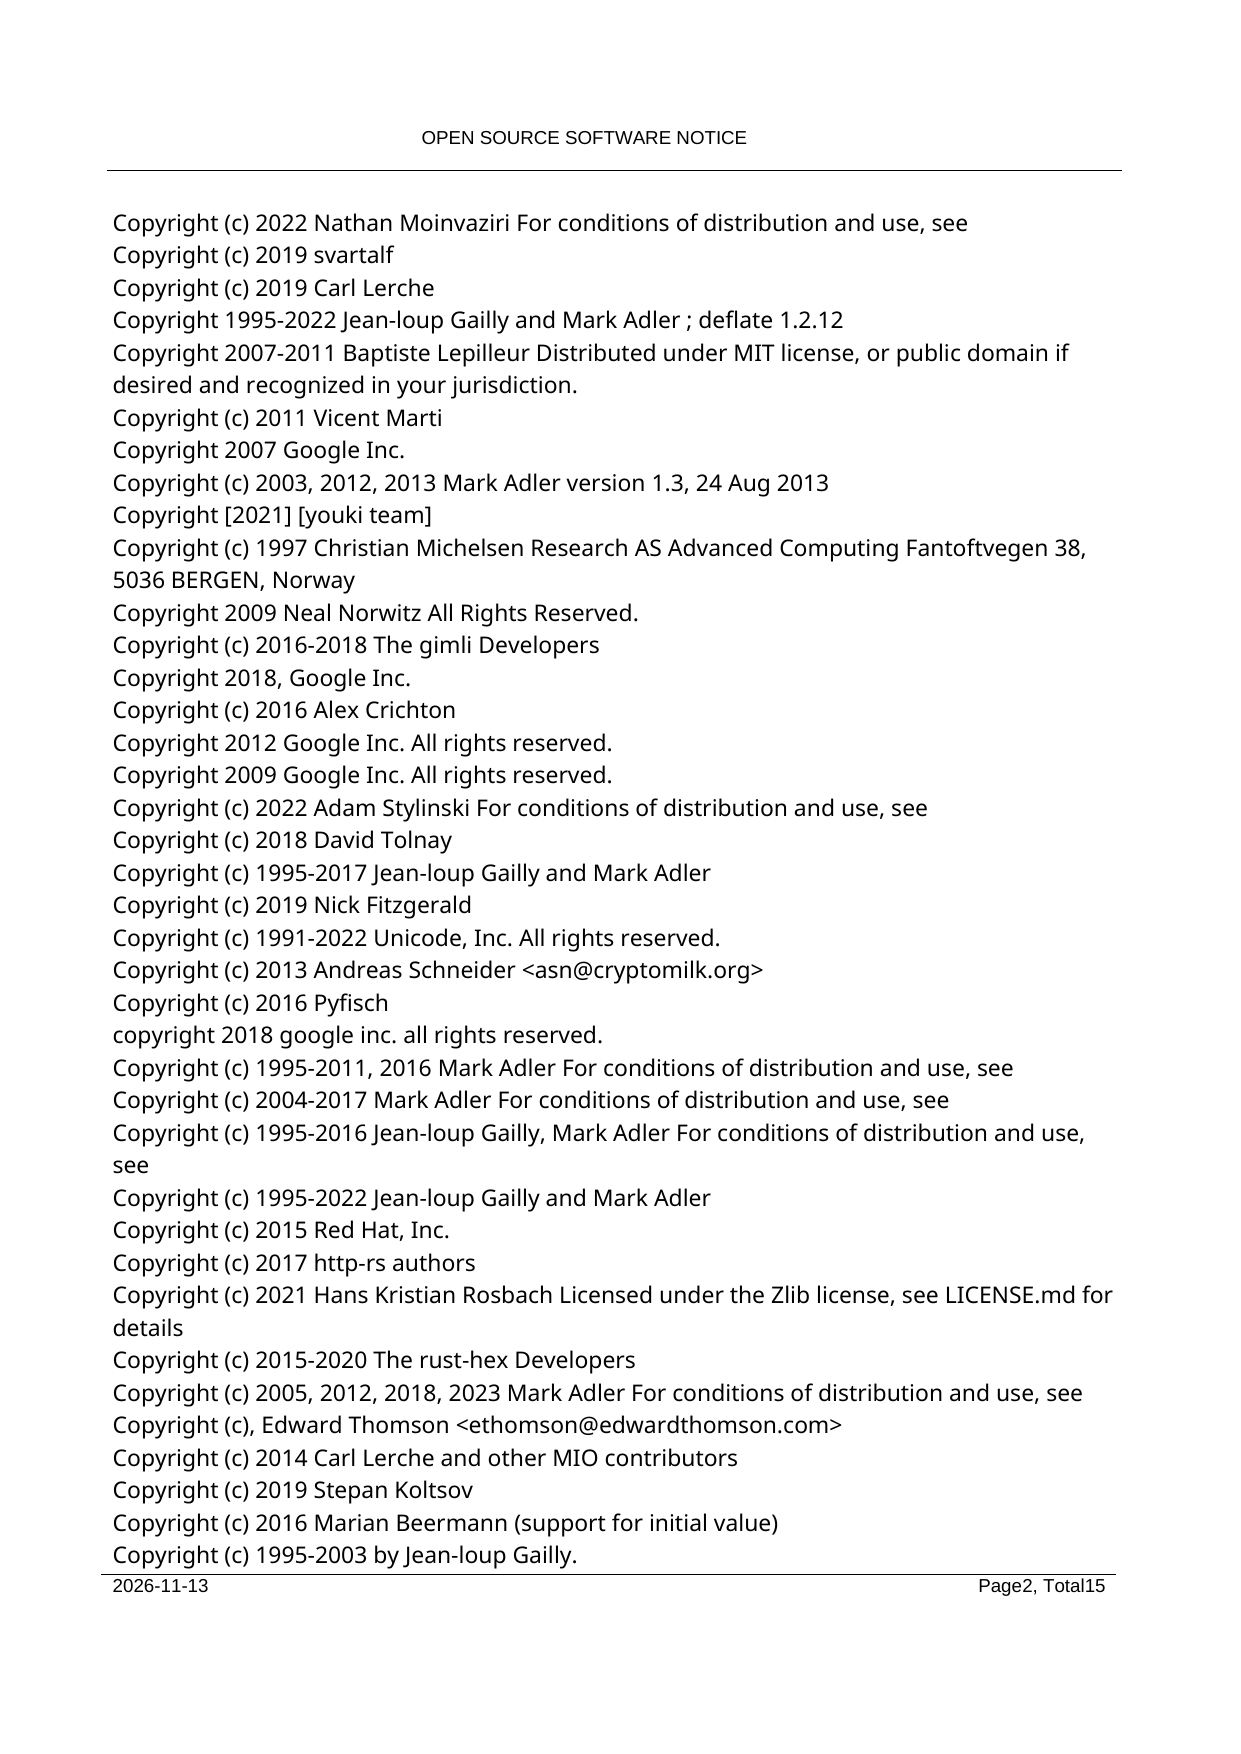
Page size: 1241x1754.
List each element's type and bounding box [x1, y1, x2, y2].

text [112, 206, 1128, 1571]
